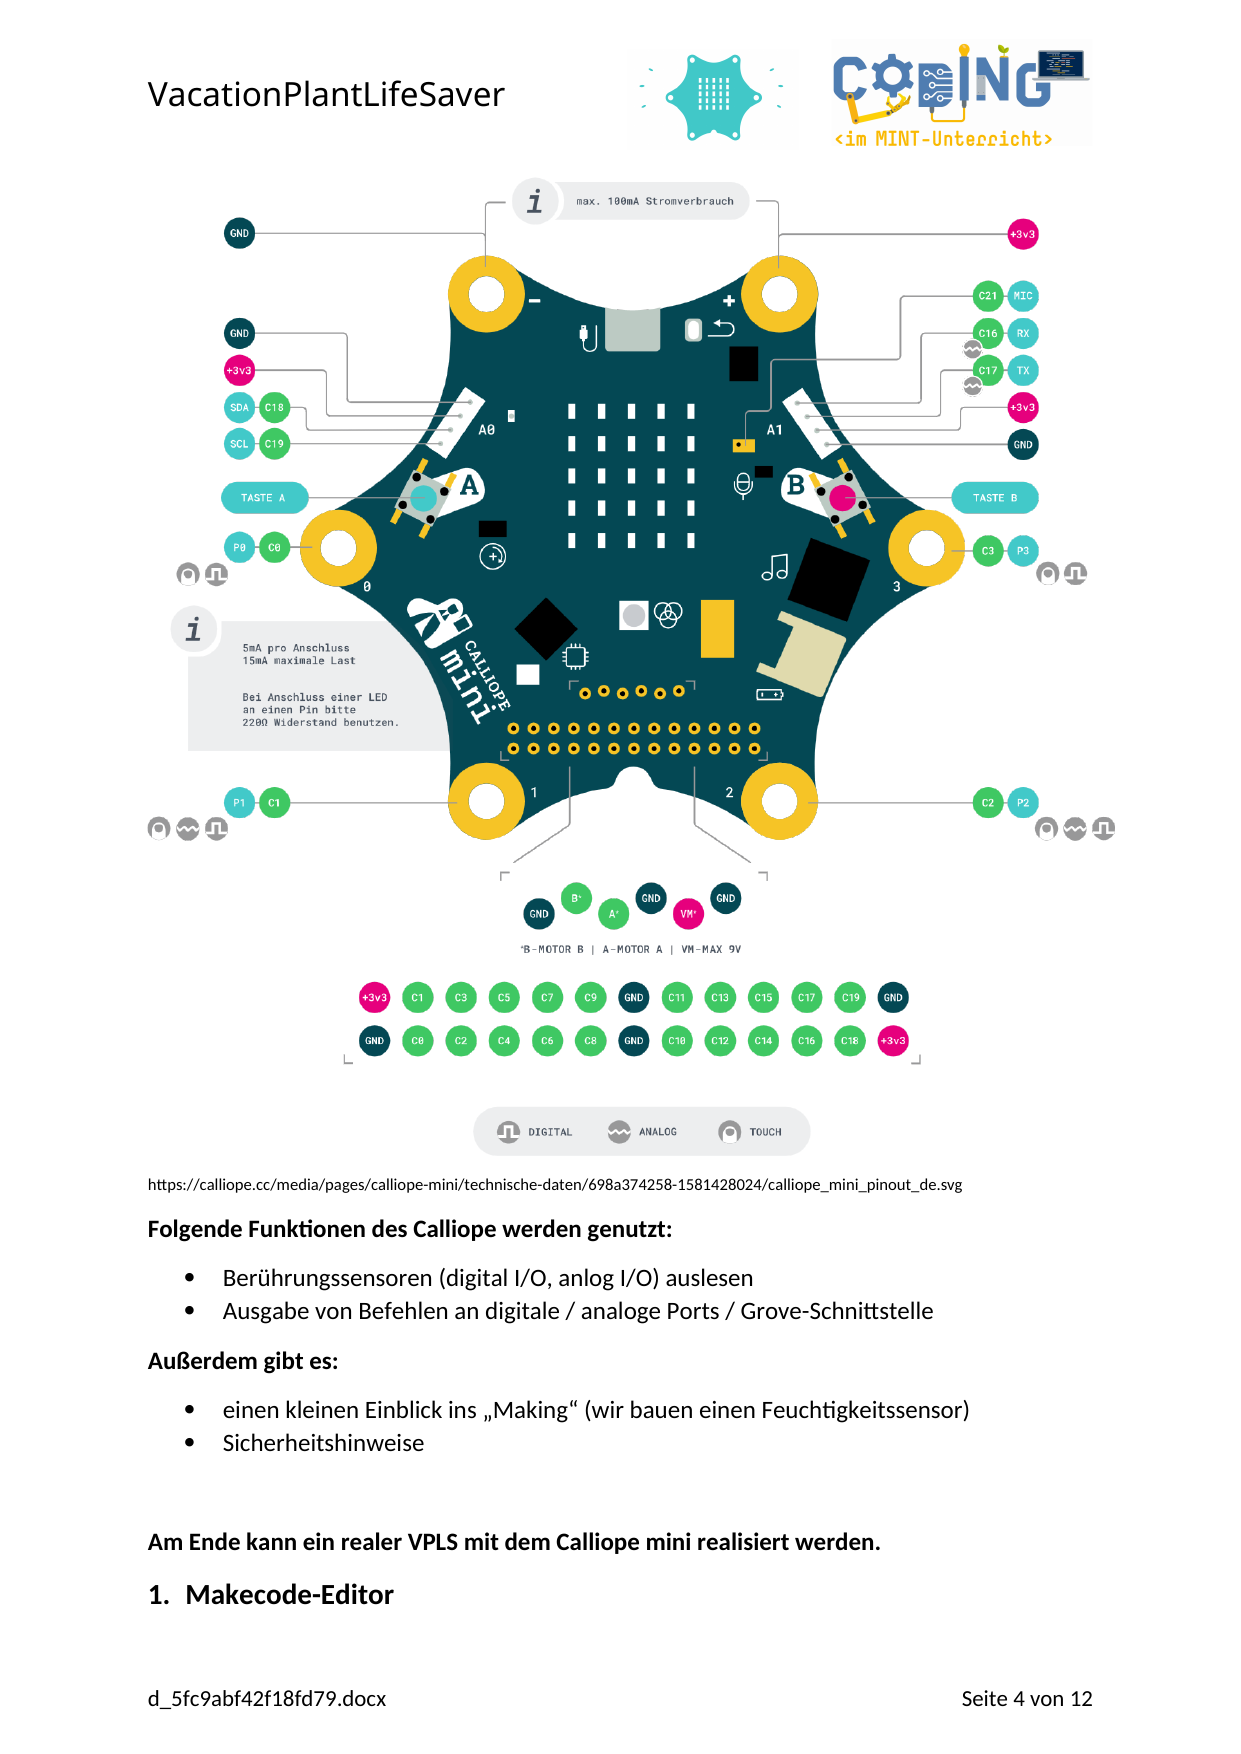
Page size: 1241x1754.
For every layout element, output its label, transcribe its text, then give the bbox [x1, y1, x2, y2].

list Makecode-Editor [148, 1576, 1092, 1612]
list Ausgabe von Befehlen an digitale / analoge Ports / Grove-Schnittstelle [185, 1295, 1092, 1326]
list einen kleinen Einblick ins „Making“ (wir bauen einen Feuchtigkeitssensor) [185, 1394, 1092, 1425]
text Außerdem gibt es: [148, 1345, 1092, 1375]
text Folgende Funktionen des Calliope werden genutzt: [148, 1213, 1092, 1243]
text https://calliope.cc/media/pages/calliope-mini/technische-daten/698a374258-1581428024/calliope_mini_pinout_de.svg [148, 1174, 1092, 1194]
picture [626, 49, 799, 150]
list Berührungssensoren (digital I/O, anlog I/O) auslesen [185, 1262, 1092, 1293]
list Sicherheitshinweise [185, 1427, 1092, 1458]
picture [147, 177, 1115, 1156]
text Am Ende kann ein realer VPLS mit dem Calliope mini realisiert werden. [148, 1527, 1092, 1557]
picture [831, 39, 1093, 146]
